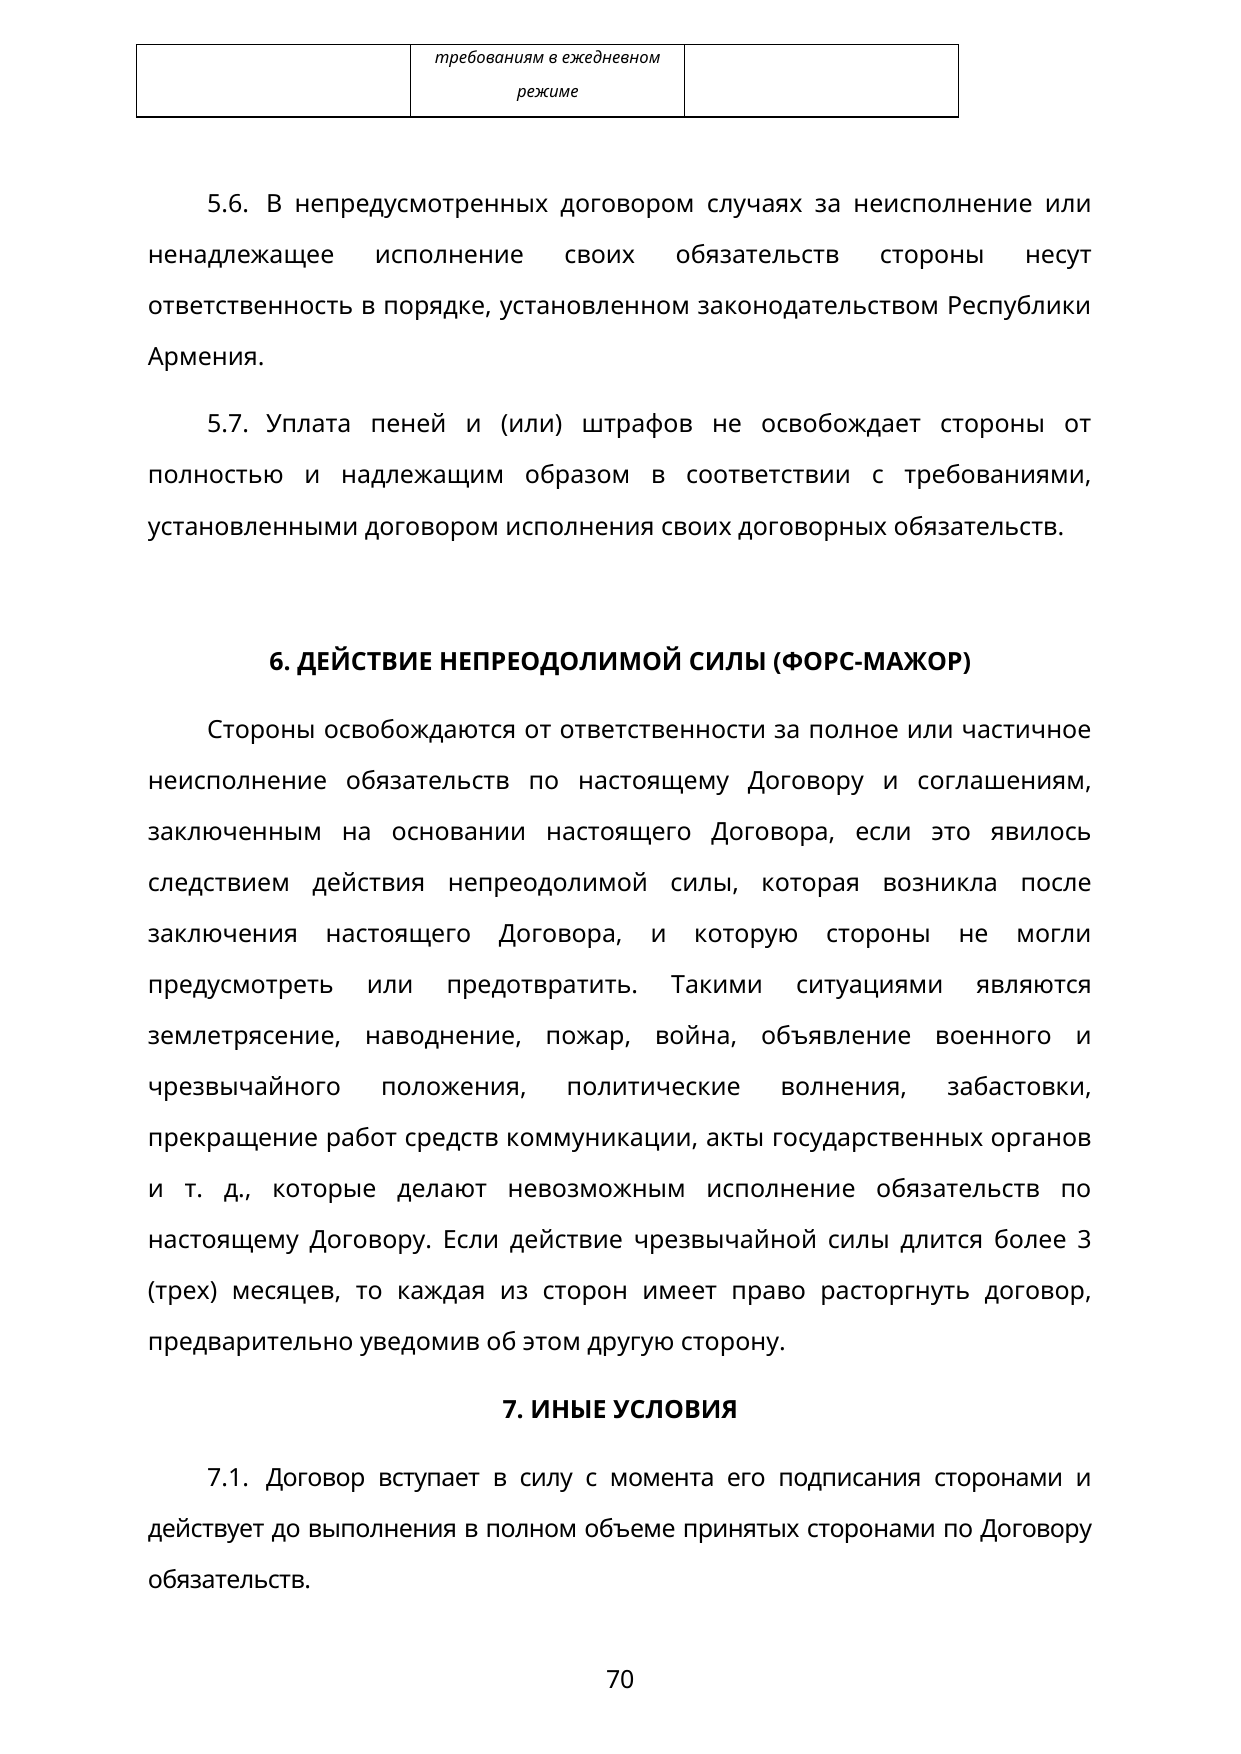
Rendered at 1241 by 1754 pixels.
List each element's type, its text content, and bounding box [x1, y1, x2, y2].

text Стороны освобождаются от ответственности за полное или частичное неисполнение обязательств по настоящему Договору и соглашениям, заключенным на основании настоящего Договора, если это явилось следствием действия непреодолимой силы, которая возникла после заключения настоящего Договора, и которую стороны не могли предусмотреть или предотвратить. Такими ситуациями являются землетрясение, наводнение, пожар, война, объявление военного и чрезвычайного положения, политические волнения, забастовки, прекращение работ средств коммуникации, акты государственных органов и т. д., которые делают невозможным исполнение обязательств по настоящему Договору. Если действие чрезвычайной силы длится более 3 (трех) месяцев, то каждая из сторон имеет право расторгнуть договор, предварительно уведомив об этом другую сторону. [148, 711, 1092, 1358]
table_cell 3 [137, 45, 410, 116]
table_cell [411, 45, 684, 116]
text 5.7. Уплата пеней и (или) штрафов не освобождает стороны от полностью и надлежащим образом в соответствии с требованиями, установленными договором исполнения своих договорных обязательств. [148, 406, 1092, 542]
text 6. ДЕЙСТВИЕ НЕПРЕОДОЛИМОЙ СИЛЫ (ФОРС-МАЖОР) [148, 643, 1092, 678]
text 7.1. Договор вступает в силу с момента его подписания сторонами и действует до выполнения в полном объеме принятых сторонами по Договору обязательств. [148, 1459, 1092, 1595]
text 5.6. В непредусмотренных договором случаях за неисполнение или ненадлежащее исполнение своих обязательств стороны несут ответственность в порядке, установленном законодательством Республики Армения. [148, 185, 1092, 372]
text 7. ИНЫЕ УСЛОВИЯ [148, 1391, 1092, 1426]
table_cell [685, 45, 958, 116]
